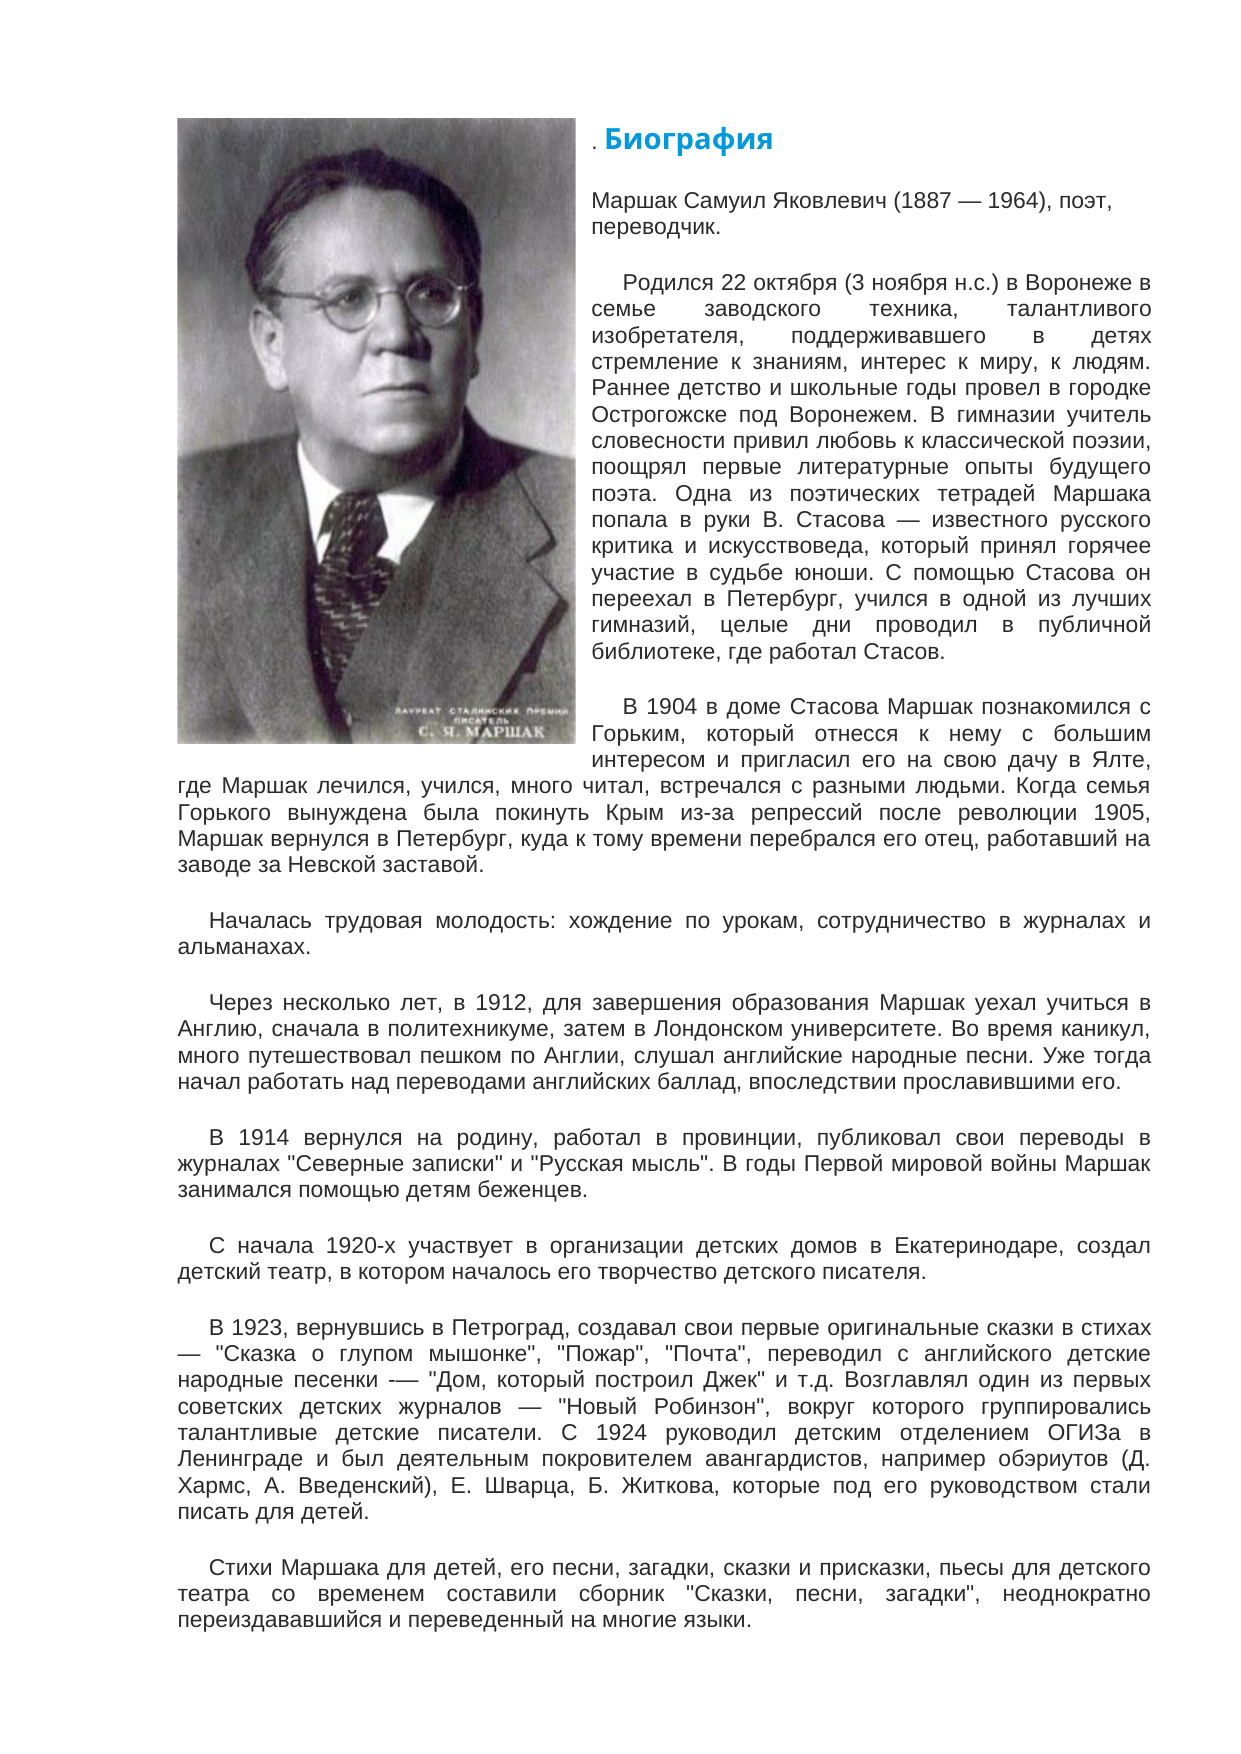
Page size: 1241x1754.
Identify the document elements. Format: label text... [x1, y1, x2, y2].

text Стихи Маршака для детей, его песни, загадки, сказки и присказки, пьесы для детского театра со временем составили сборник "Сказки, песни, загадки", неоднократно переиздававшийся и переведенный на многие языки. [177, 1553, 1152, 1633]
text В 1923, вернувшись в Петроград, создавал свои первые оригинальные сказки в стихах — "Сказка о глупом мышонке", "Пожар", "Почта", переводил с английского детские народные песенки -— "Дом, который построил Джек" и т.д. Возглавлял один из первых советских детских журналов — "Новый Робинзон", вокруг которого группировались талантливые детские писатели. С 1924 руководил детским отделением ОГИЗа в Ленинграде и был деятельным покровителем авангардистов, например обэриутов (Д. Хармс, А. Введенский), Е. Шварца, Б. Житкова, которые под его руководством стали писать для детей. [177, 1313, 1152, 1524]
picture [177, 118, 576, 744]
text В 1904 в доме Стасова Маршак познакомился с Горьким, который отнесся к нему с большим интересом и пригласил его на свою дачу в Ялте, где Маршак лечился, учился, много читал, встречался с разными людьми. Когда семья Горького вынуждена была покинуть Крым из-за репрессий после революции 1905, Маршак вернулся в Петербург, куда к тому времени перебрался его отец, работавший на заводе за Невской заставой. [177, 693, 1152, 878]
text . Биография [576, 118, 1152, 158]
text Родился 22 октября (3 ноября н.с.) в Воронеже в семье заводского техника, талантливого изобретателя, поддерживавшего в детях стремление к знаниям, интеpec к миру, к людям. Раннее детство и школьные годы провел в городке Острогожске под Воронежем. В гимназии учитель словесности привил любовь к классической поэзии, поощрял первые литературные опыты будущего поэта. Одна из поэтических тетрадей Маршака попала в руки В. Стасова — известного русского критика и искусствоведа, который принял горячее участие в судьбе юноши. С помощью Стасова он переехал в Петербург, учился в одной из лучших гимназий, целые дни проводил в публичной библиотеке, где работал Стасов. [576, 269, 1152, 664]
text С начала 1920-х участвует в организации детских домов в Екатеринодаре, создал детский театр, в котором началось его творчество детского писателя. [177, 1232, 1152, 1284]
text В 1914 вернулся на родину, работал в провинции, публиковал свои переводы в журналах "Северные записки" и "Русская мысль". В годы Первой мировой войны Маршак занимался помощью детям беженцев. [177, 1123, 1152, 1202]
text Маршак Самуил Яковлевич (1887 — 1964), поэт, переводчик. [576, 187, 1152, 240]
text Началась трудовая молодость: хождение по урокам, сотрудничество в журналах и альманахах. [177, 907, 1152, 960]
text Через несколько лет, в 1912, для завершения образования Маршак уехал учиться в Англию, сначала в политехникуме, затем в Лондонском университете. Во время каникул, много путешествовал пешком по Англии, слушал английские народные песни. Уже тогда начал работать над переводами английских баллад, впоследствии прославившими его. [177, 989, 1152, 1094]
